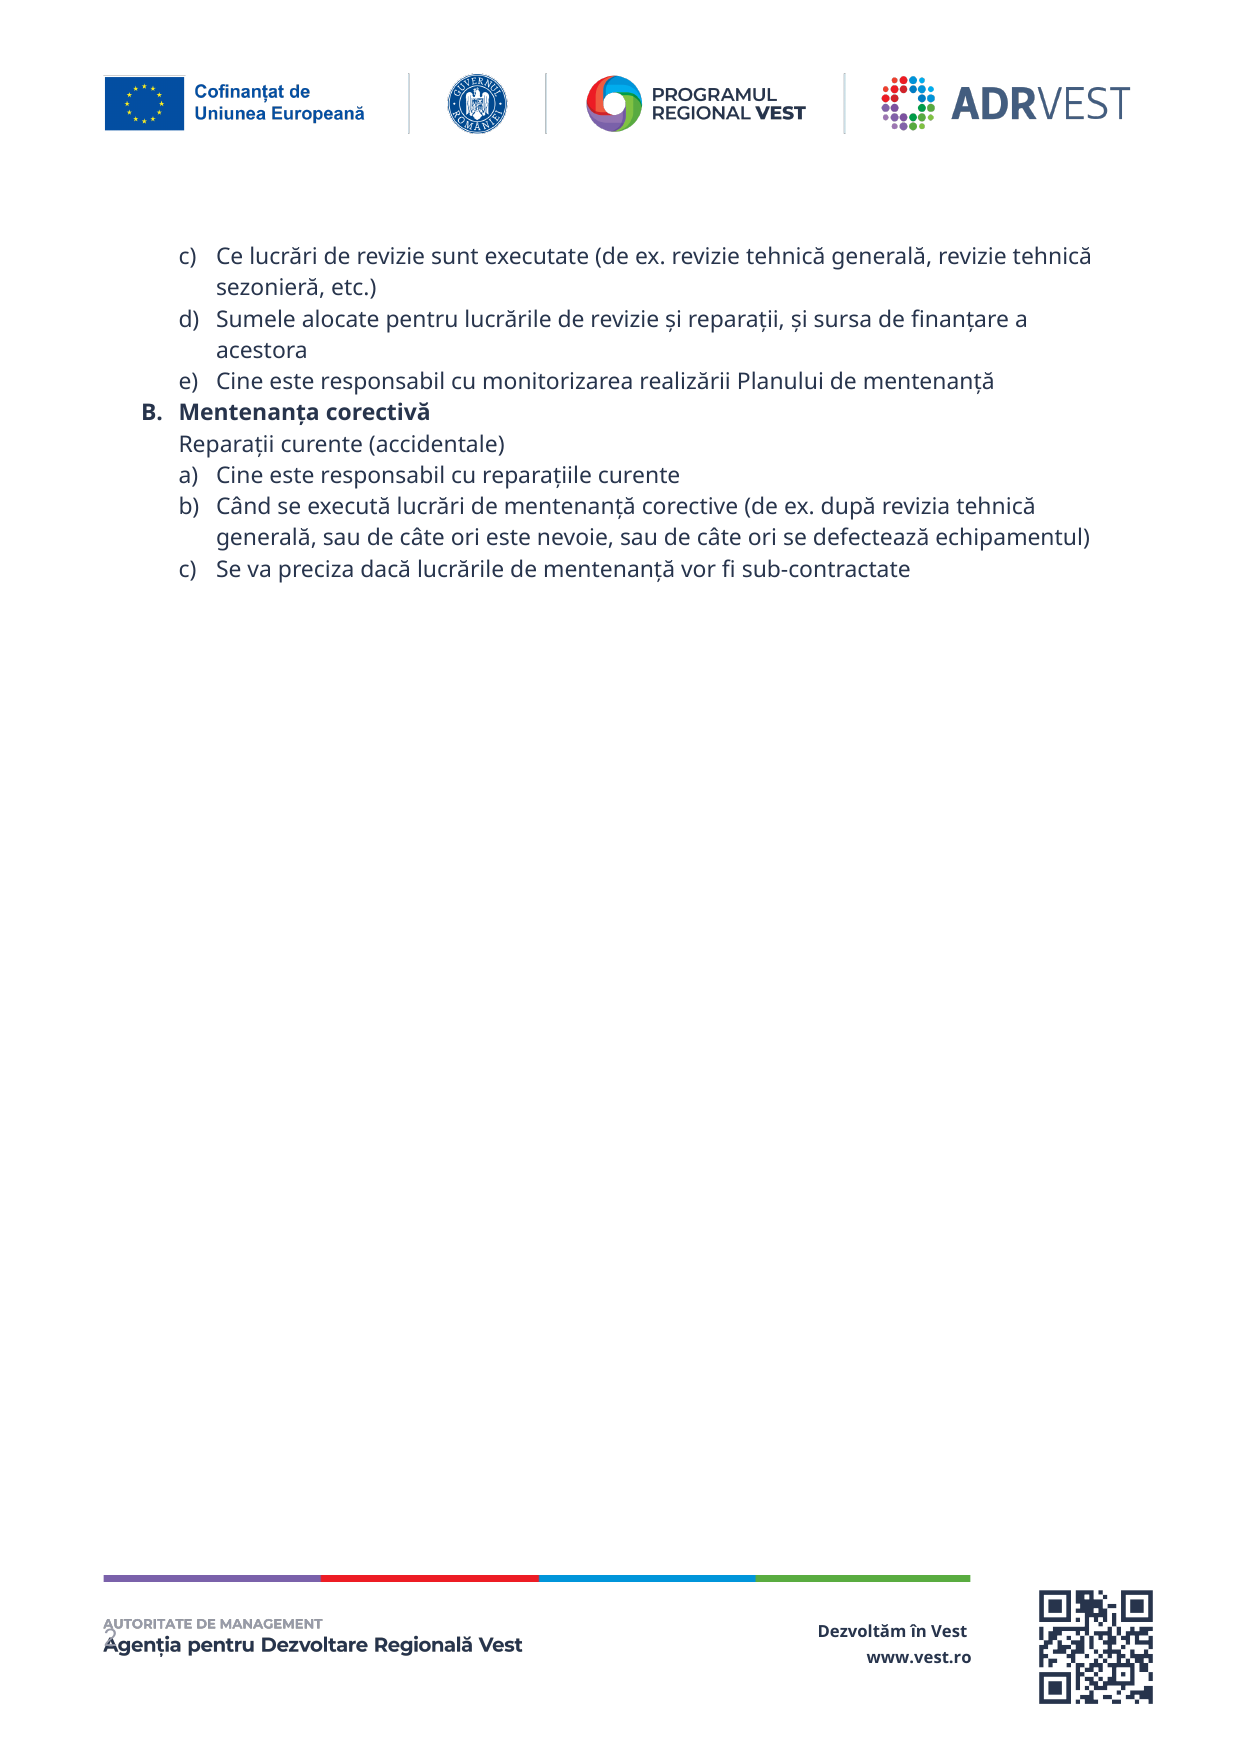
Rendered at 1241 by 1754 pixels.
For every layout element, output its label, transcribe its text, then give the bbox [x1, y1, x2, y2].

list Cine este responsabil cu monitorizarea realizării Planului de mentenanță [178, 365, 1122, 396]
list Sumele alocate pentru lucrările de revizie și reparații, și sursa de finanțare a acestora [178, 302, 1122, 365]
list Reparații curente (accidentale) [178, 427, 1122, 459]
list Se va preciza dacă lucrările de mentenanță vor fi sub-contractate [178, 552, 1122, 584]
list Ce lucrări de revizie sunt executate (de ex. revizie tehnică generală, revizie tehnică sezonieră, etc.) [178, 240, 1122, 302]
list Mentenanța corectivă [141, 396, 1122, 427]
picture [1030, 1582, 1162, 1713]
list Cine este responsabil cu reparațiile curente [178, 459, 1122, 490]
picture [103, 73, 1131, 134]
list Când se execută lucrări de mentenanță corective (de ex. după revizia tehnică generală, sau de câte ori este nevoie, sau de câte ori se defectează echipamentul) [178, 490, 1122, 552]
